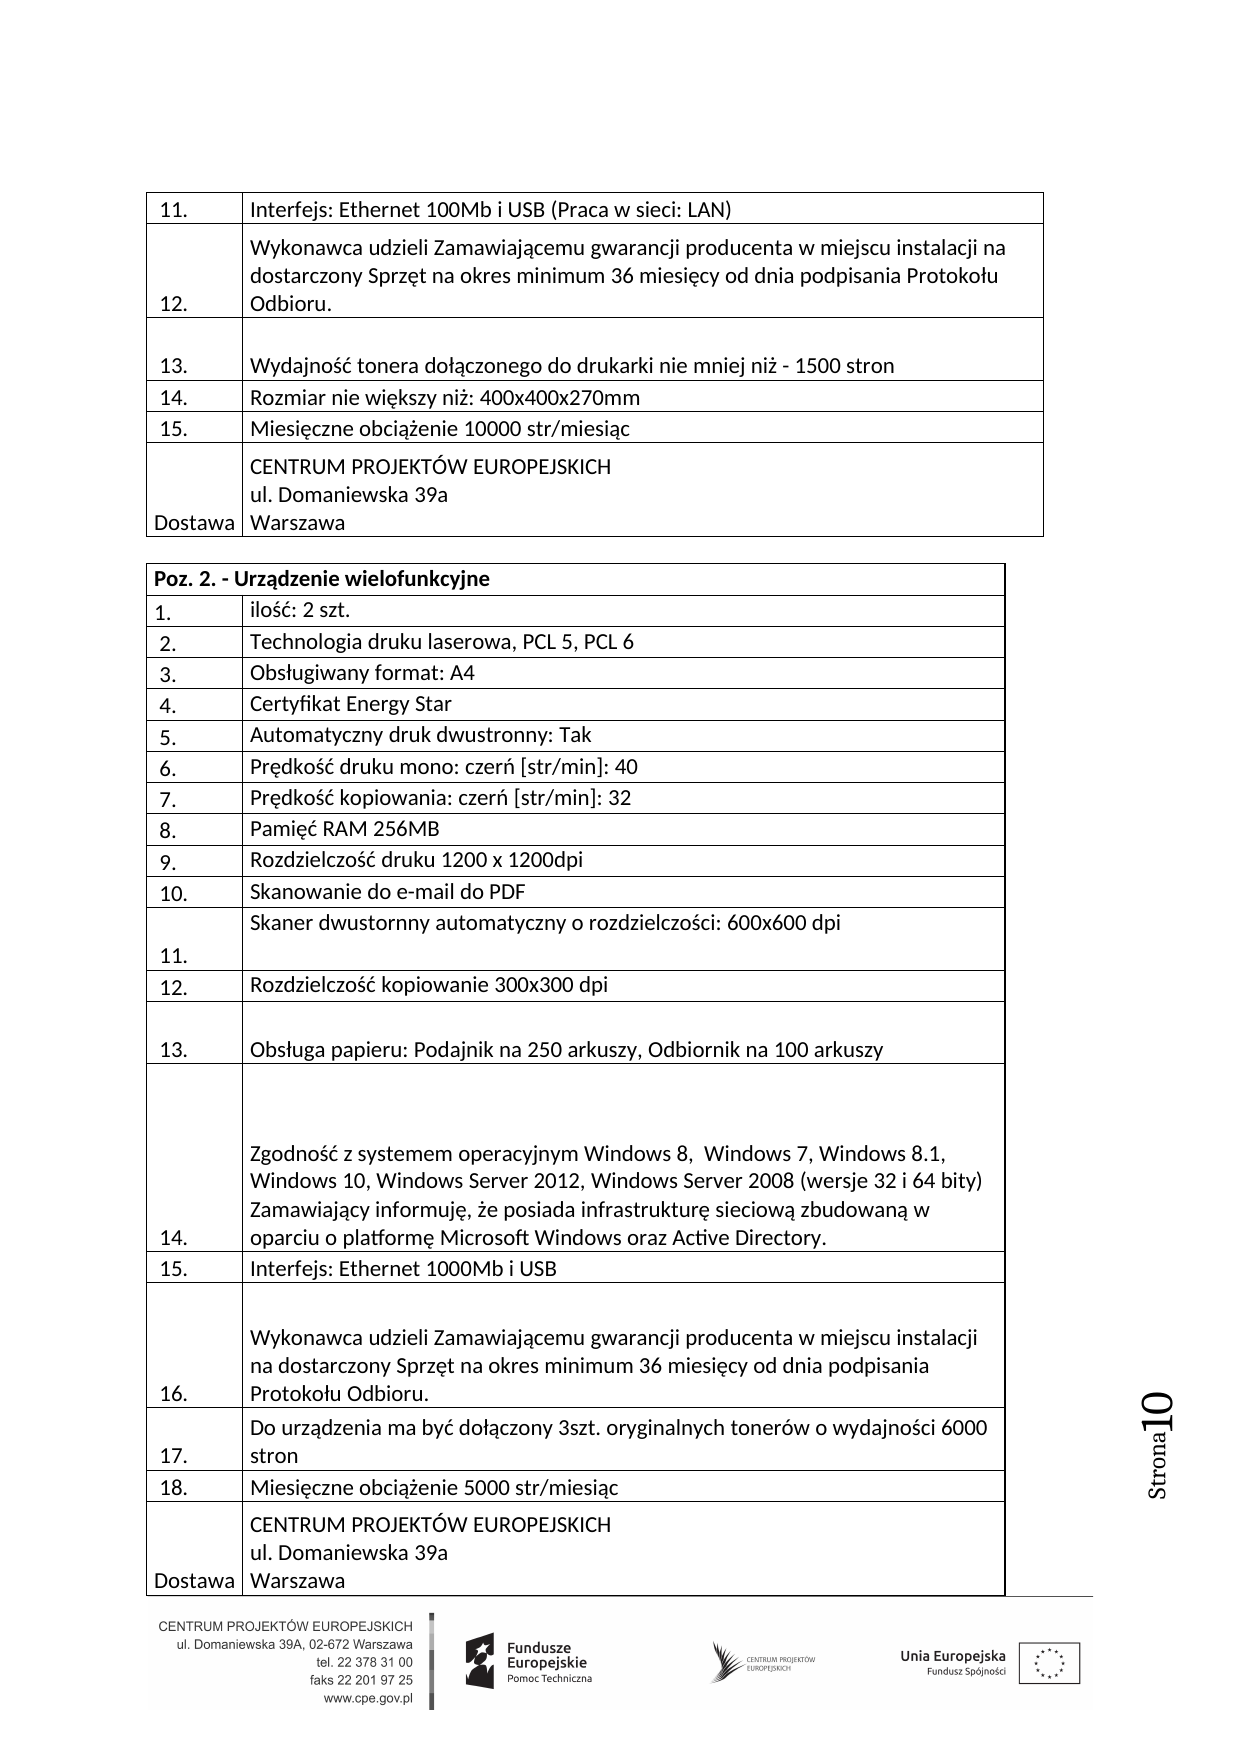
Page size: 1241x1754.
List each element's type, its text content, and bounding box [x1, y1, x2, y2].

table_cell 15. [147, 1252, 242, 1282]
table_cell 18. [147, 1471, 242, 1501]
table_cell Interfejs: Ethernet 1000Mb i USB [243, 1252, 1004, 1282]
table_cell 10. [147, 877, 242, 907]
table_cell 7. [147, 783, 242, 813]
table_cell 17. [147, 1408, 242, 1469]
table_cell CENTRUM PROJEKTÓW EUROPEJSKICH ul. Domaniewska 39a Warszawa [243, 1502, 1004, 1594]
picture [147, 1596, 1094, 1710]
table_cell Skaner dwustornny automatyczny o rozdzielczości: 600x600 dpi [243, 908, 1004, 969]
table_cell Do urządzenia ma być dołączony 3szt. oryginalnych tonerów o wydajności 6000 stron [243, 1408, 1004, 1469]
table_cell Dostawa [147, 443, 242, 536]
table_cell Certyfikat Energy Star [243, 689, 1004, 719]
table_cell 1. [147, 596, 242, 626]
table_cell 13. [147, 318, 242, 379]
table_cell 6. [147, 752, 242, 782]
table_cell Wykonawca udzieli Zamawiającemu gwarancji producenta w miejscu instalacji na dostarczony Sprzęt na okres minimum 36 miesięcy od dnia podpisania Protokołu Odbioru. [243, 1283, 1004, 1407]
table_cell 16. [147, 1283, 242, 1407]
table_cell Wykonawca udzieli Zamawiającemu gwarancji producenta w miejscu instalacji na dostarczony Sprzęt na okres minimum 36 miesięcy od dnia podpisania Protokołu Odbioru. [243, 224, 1043, 317]
table_cell 12. [147, 971, 242, 1001]
table_cell Technologia druku laserowa, PCL 5, PCL 6 [243, 627, 1004, 657]
table_cell Miesięczne obciążenie 5000 str/miesiąc [243, 1471, 1004, 1501]
table_cell 12. [147, 224, 242, 317]
table_header Poz. 2. - Urządzenie wielofunkcyjne [147, 564, 1004, 594]
table_cell Rozmiar nie większy niż: 400x400x270mm [243, 381, 1043, 411]
table_cell 9. [147, 846, 242, 876]
table_cell Wydajność tonera dołączonego do drukarki nie mniej niż - 1500 stron [243, 318, 1043, 379]
table_cell 3. [147, 658, 242, 688]
table_cell 13. [147, 1002, 242, 1063]
table_cell Zgodność z systemem operacyjnym Windows 8, Windows 7, Windows 8.1, Windows 10, Windows Server 2012, Windows Server 2008 (wersje 32 i 64 bity) Zamawiający informuję, że posiada infrastrukturę sieciową zbudowaną w oparciu o platformę Microsoft Windows oraz Active Directory. [243, 1064, 1004, 1251]
table_cell 14. [147, 381, 242, 411]
table_cell CENTRUM PROJEKTÓW EUROPEJSKICH ul. Domaniewska 39a Warszawa [243, 443, 1043, 536]
table_cell Skanowanie do e-mail do PDF [243, 877, 1004, 907]
table_cell 2. [147, 627, 242, 657]
table_cell 14. [147, 1064, 242, 1251]
table_cell Dostawa [147, 1502, 242, 1594]
table_cell 15. [147, 412, 242, 442]
table_cell Rozdzielczość druku 1200 x 1200dpi [243, 846, 1004, 876]
table_cell 5. [147, 721, 242, 751]
table_cell Miesięczne obciążenie 10000 str/miesiąc [243, 412, 1043, 442]
table_cell Interfejs: Ethernet 100Mb i USB (Praca w sieci: LAN) [243, 193, 1043, 223]
table_cell Obsługiwany format: A4 [243, 658, 1004, 688]
table_cell 11. [147, 193, 242, 223]
table_cell 8. [147, 814, 242, 844]
table_cell Prędkość kopiowania: czerń [str/min]: 32 [243, 783, 1004, 813]
table_cell Prędkość druku mono: czerń [str/min]: 40 [243, 752, 1004, 782]
table_cell Obsługa papieru: Podajnik na 250 arkuszy, Odbiornik na 100 arkuszy [243, 1002, 1004, 1063]
table_cell Rozdzielczość kopiowanie 300x300 dpi [243, 971, 1004, 1001]
table_cell 4. [147, 689, 242, 719]
table_cell 11. [147, 908, 242, 969]
table_cell Pamięć RAM 256MB [243, 814, 1004, 844]
table_cell Automatyczny druk dwustronny: Tak [243, 721, 1004, 751]
table_cell ilość: 2 szt. [243, 596, 1004, 626]
